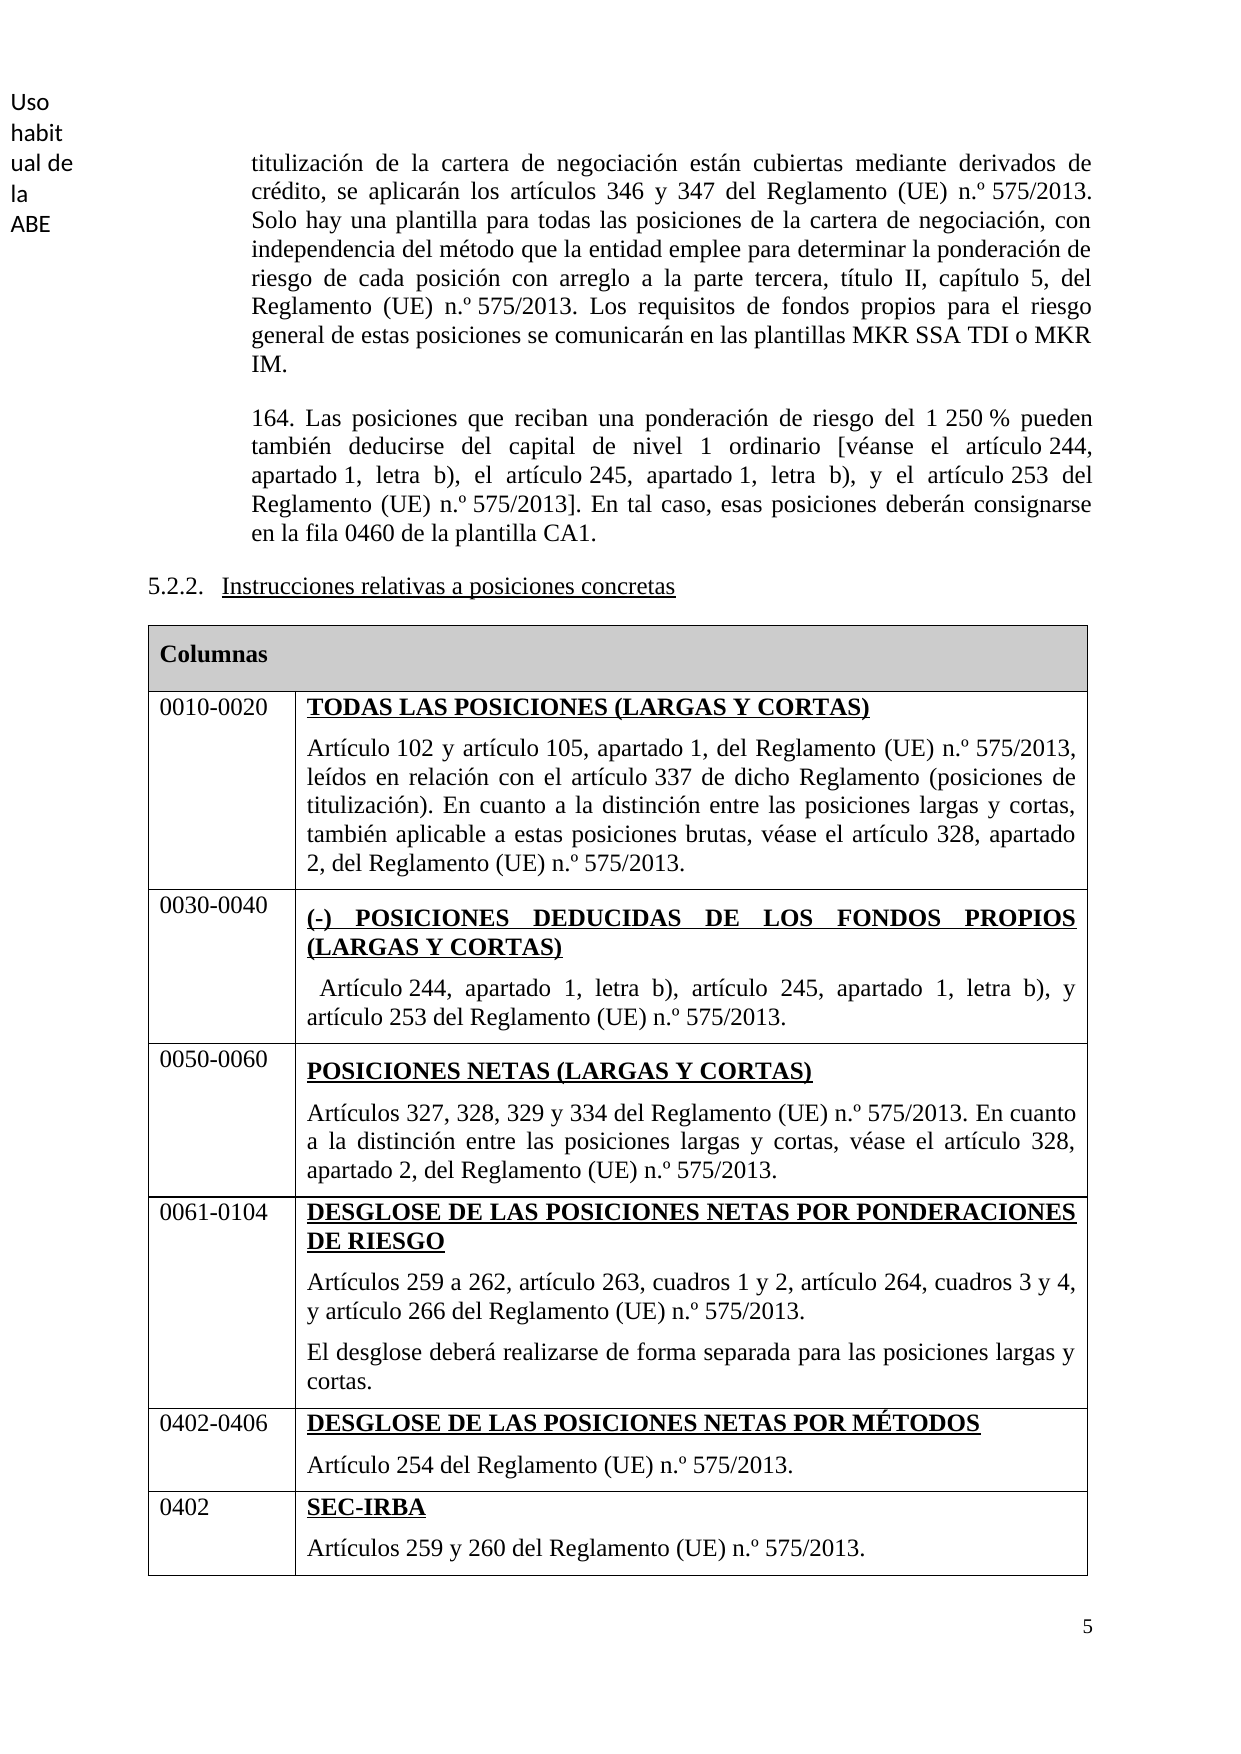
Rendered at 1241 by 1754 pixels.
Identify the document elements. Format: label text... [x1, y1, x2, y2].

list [251, 148, 1093, 378]
table_cell 0402-0406 [149, 1409, 295, 1491]
table_cell (-) POSICIONES DEDUCIDAS DE LOS FONDOS PROPIOS (LARGAS Y CORTAS) Artículo 244, apartado 1, letra b), artículo 245, apartado 1, letra b), y artículo 253 del Reglamento (UE) n.º 575/2013. [296, 890, 1087, 1043]
table_header Columnas [149, 626, 1087, 691]
table_cell SEC-IRBA Artículos 259 y 260 del Reglamento (UE) n.º 575/2013. [296, 1492, 1087, 1574]
table_cell DESGLOSE DE LAS POSICIONES NETAS POR PONDERACIONES DE RIESGO Artículos 259 a 262, artículo 263, cuadros 1 y 2, artículo 264, cuadros 3 y 4, y artículo 266 del Reglamento (UE) n.º 575/2013. El desglose deberá realizarse de forma separada para las posiciones largas y cortas. [296, 1198, 1087, 1407]
table_cell 0050-0060 [149, 1044, 295, 1196]
table_cell 0402 [149, 1492, 295, 1574]
table_cell POSICIONES NETAS (LARGAS Y CORTAS) Artículos 327, 328, 329 y 334 del Reglamento (UE) n.º 575/2013. En cuanto a la distinción entre las posiciones largas y cortas, véase el artículo 328, apartado 2, del Reglamento (UE) n.º 575/2013. [296, 1044, 1087, 1196]
table_cell 0010-0020 [149, 692, 295, 889]
table_cell 0030-0040 [149, 890, 295, 1043]
table_cell DESGLOSE DE LAS POSICIONES NETAS POR MÉTODOS Artículo 254 del Reglamento (UE) n.º 575/2013. [296, 1409, 1087, 1491]
table_cell 0061-0104 [149, 1198, 295, 1407]
list 5.2.2. Instrucciones relativas a posiciones concretas [148, 571, 1093, 600]
table_cell TODAS LAS POSICIONES (LARGAS Y CORTAS) Artículo 102 y artículo 105, apartado 1, del Reglamento (UE) n.º 575/2013, leídos en relación con el artículo 337 de dicho Reglamento (posiciones de titulización). En cuanto a la distinción entre las posiciones largas y cortas, también aplicable a estas posiciones brutas, véase el artículo 328, apartado 2, del Reglamento (UE) n.º 575/2013. [296, 692, 1087, 889]
